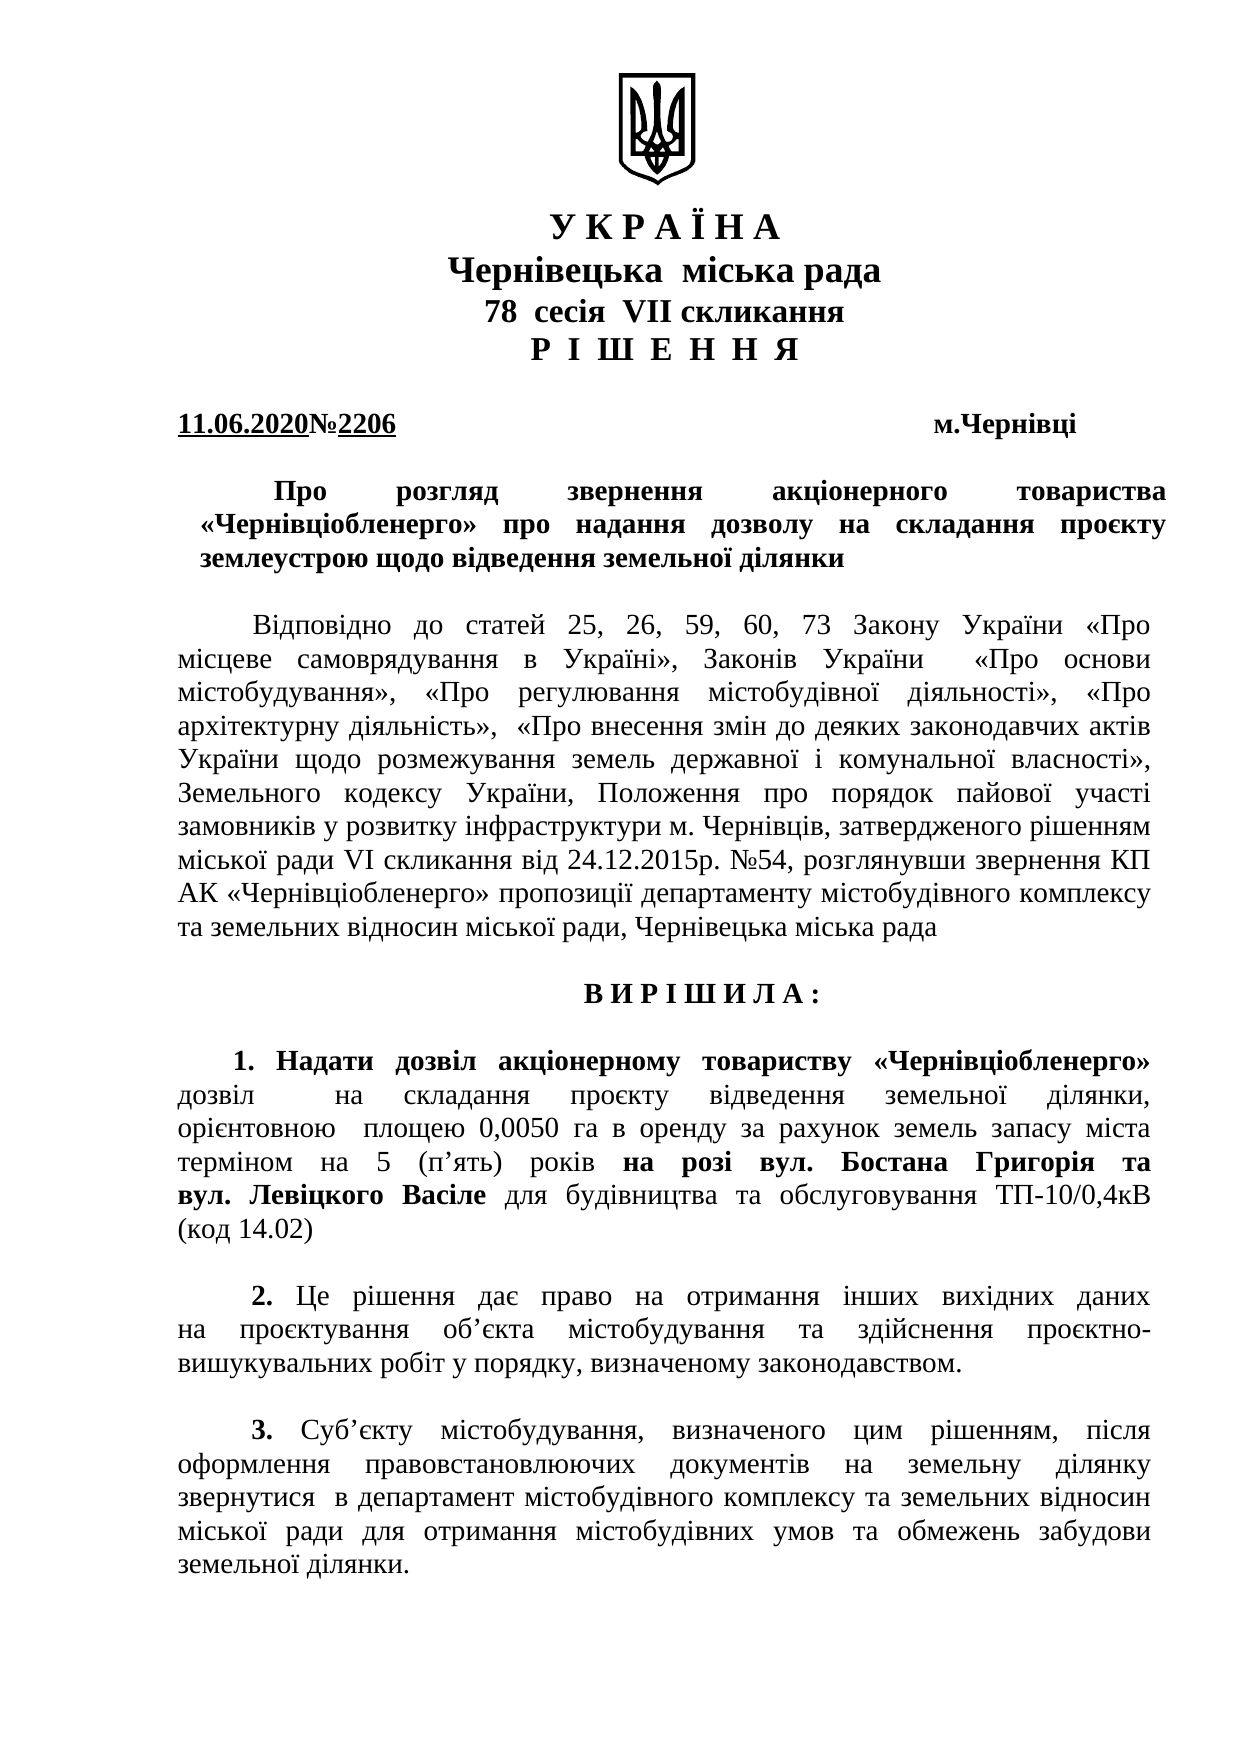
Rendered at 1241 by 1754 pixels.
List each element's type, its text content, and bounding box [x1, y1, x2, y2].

text Чернівецька міська рада [177, 248, 1152, 291]
text У К Р А Ї Н А [177, 205, 1152, 248]
text 2. Це рішення дає право на отримання інших вихідних даних на проєктування об’єкта містобудування та здійснення проєктно-вишукувальних робіт у порядку, визначеному законодавством. [177, 1278, 1152, 1379]
table_header Про розгляд звернення акціонерного товариства «Чернівціобленерго» про надання дозволу на складання проєкту землеустрою щодо відведення земельної ділянки [189, 473, 1178, 607]
text 3. Суб’єкту містобудування, визначеного цим рішенням, після оформлення правовстановлюючих документів на земельну ділянку звернутися в департамент містобудівного комплексу та земельних відносин міської ради для отримання містобудівних умов та обмежень забудови земельної ділянки. [177, 1412, 1152, 1580]
subtitle Р І Ш Е Н Н Я [177, 329, 1152, 368]
text Відповідно до статей 25, 26, 59, 60, 73 Закону України «Про місцеве самоврядування в Україні», Законів України «Про основи містобудування», «Про регулювання містобудівної діяльності», «Про архітектурну діяльність», «Про внесення змін до деяких законодавчих актів України щодо розмежування земель державної і комунальної власності», Земельного кодексу України, Положення про порядок пайової участі замовників у розвитку інфраструктури м. Чернівців, затвердженого рішенням міської ради VI скликання від 24.12.2015р. №54, розглянувши звернення КП АК «Чернівціобленерго» пропозиції департаменту містобудівного комплексу та земельних відносин міської ради, Чернівецька міська рада [177, 607, 1152, 943]
text 78 сесія VІІ скликання [177, 291, 1152, 329]
text В И Р І Ш И Л А : [177, 976, 1152, 1010]
text 1. Надати дозвіл акціонерному товариству «Чернівціобленерго» дозвіл на складання проєкту відведення земельної ділянки, орієнтовною площею 0,0050 га в оренду за рахунок земель запасу міста терміном на 5 (п’ять) років на розі вул. Бостана Григорія та вул. Левіцкого Васіле для будівництва та обслуговування ТП-10/0,4кВ (код 14.02) [177, 1043, 1152, 1244]
text 11.06.2020№2206 м.Чернівці [177, 406, 1152, 439]
